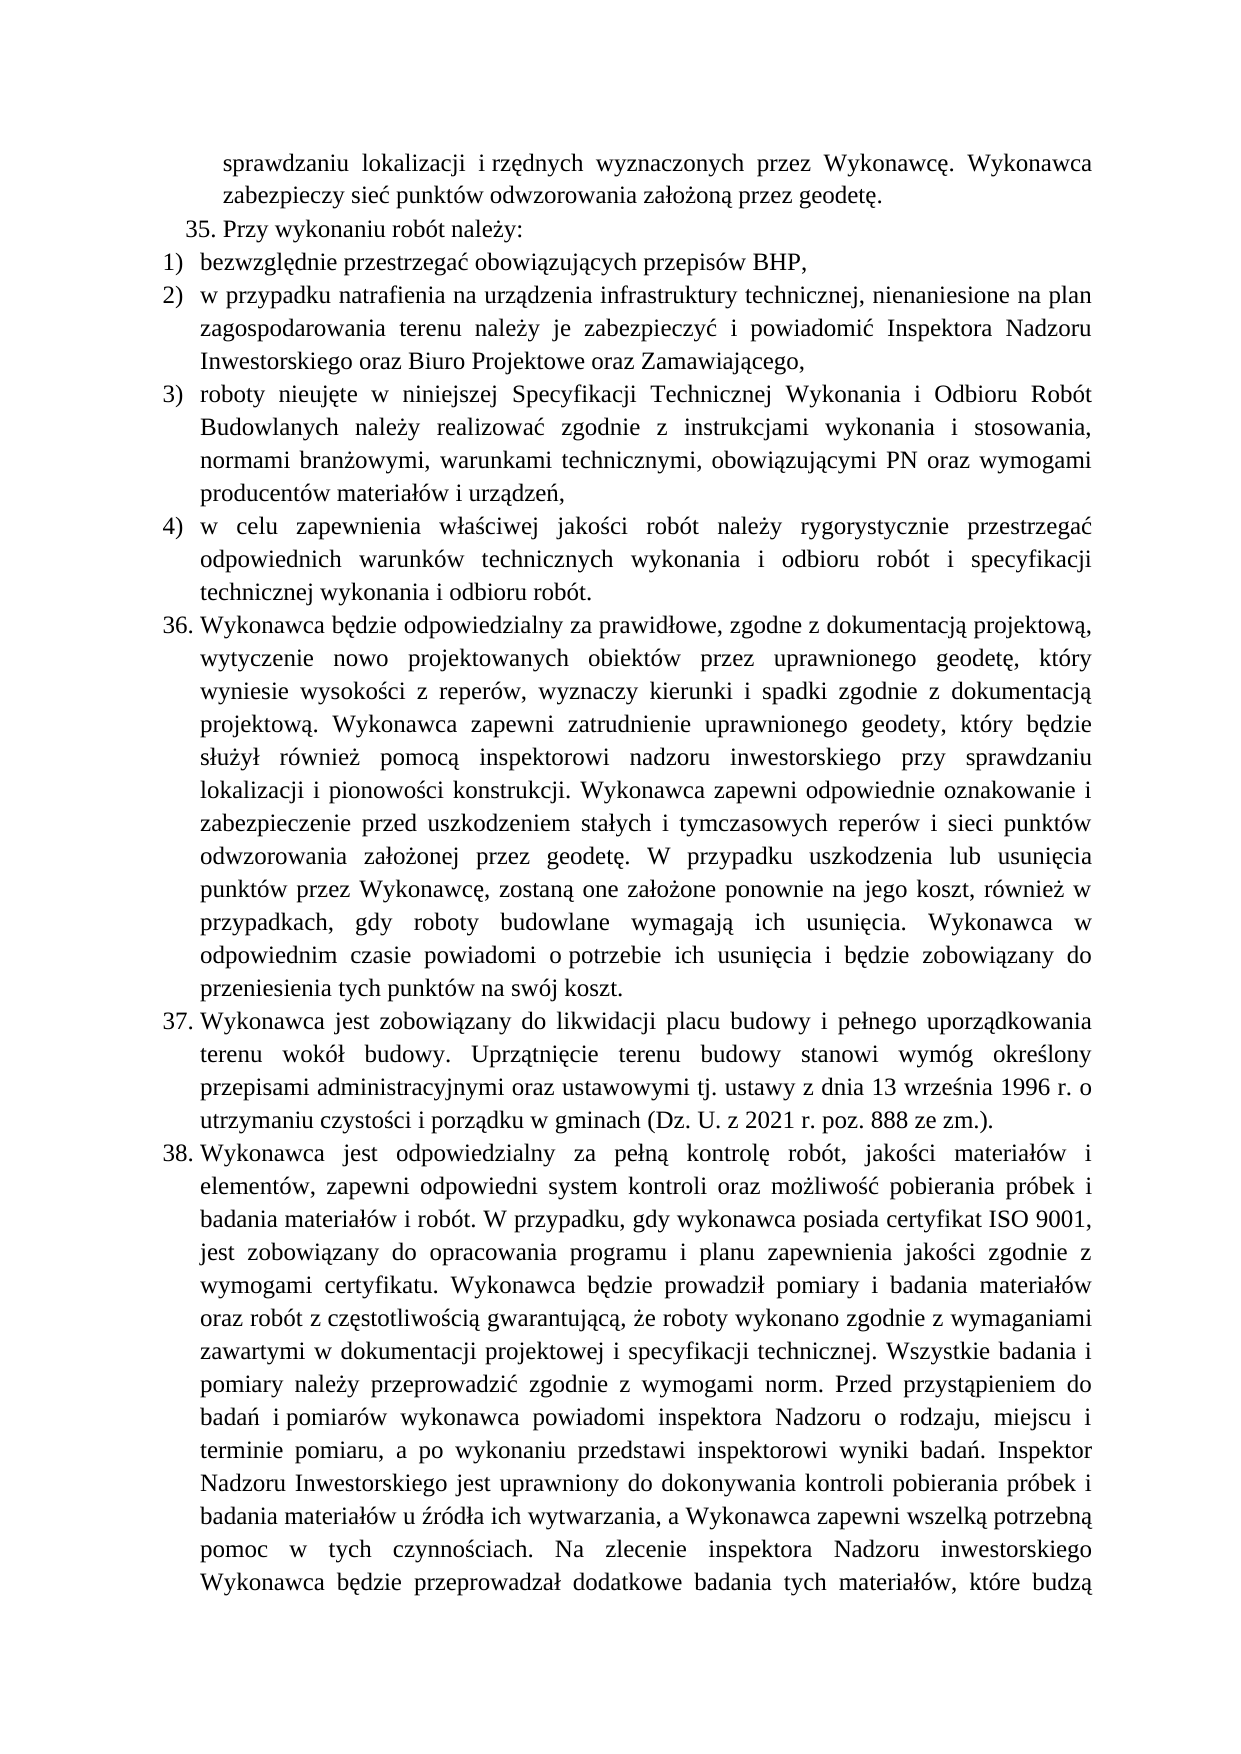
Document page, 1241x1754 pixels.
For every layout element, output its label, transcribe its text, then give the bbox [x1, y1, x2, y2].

list Wykonawca jest zobowiązany do likwidacji placu budowy i pełnego uporządkowania terenu wokół budowy. Uprzątnięcie terenu budowy stanowi wymóg określony przepisami administracyjnymi oraz ustawowymi tj. ustawy z dnia 13 września 1996 r. o utrzymaniu czystości i porządku w gminach (Dz. U. z 2021 r. poz. 888 ze zm.). [162, 1006, 1093, 1134]
list bezwzględnie przestrzegać obowiązujących przepisów BHP, [162, 247, 1093, 275]
list Wykonawca będzie odpowiedzialny za prawidłowe, zgodne z dokumentacją projektową, wytyczenie nowo projektowanych obiektów przez uprawnionego geodetę, który wyniesie wysokości z reperów, wyznaczy kierunki i spadki zgodnie z dokumentacją projektową. Wykonawca zapewni zatrudnienie uprawnionego geodety, który będzie służył również pomocą inspektorowi nadzoru inwestorskiego przy sprawdzaniu lokalizacji i pionowości konstrukcji. Wykonawca zapewni odpowiednie oznakowanie i zabezpieczenie przed uszkodzeniem stałych i tymczasowych reperów i sieci punktów odwzorowania założonej przez geodetę. W przypadku uszkodzenia lub usunięcia punktów przez Wykonawcę, zostaną one założone ponownie na jego koszt, również w przypadkach, gdy roboty budowlane wymagają ich usunięcia. Wykonawca w odpowiednim czasie powiadomi o potrzebie ich usunięcia i będzie zobowiązany do przeniesienia tych punktów na swój koszt. [162, 610, 1093, 1002]
list roboty nieujęte w niniejszej Specyfikacji Technicznej Wykonania i Odbioru Robót Budowlanych należy realizować zgodnie z instrukcjami wykonania i stosowania, normami branżowymi, warunkami technicznymi, obowiązującymi PN oraz wymogami producentów materiałów i urządzeń, [162, 379, 1093, 507]
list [185, 148, 1093, 209]
list w celu zapewnienia właściwej jakości robót należy rygorystycznie przestrzegać odpowiednich warunków technicznych wykonania i odbioru robót i specyfikacji technicznej wykonania i odbioru robót. [162, 511, 1093, 606]
list w przypadku natrafienia na urządzenia infrastruktury technicznej, nienaniesione na plan zagospodarowania terenu należy je zabezpieczyć i powiadomić Inspektora Nadzoru Inwestorskiego oraz Biuro Projektowe oraz Zamawiającego, [162, 280, 1093, 374]
list Przy wykonaniu robót należy: [185, 214, 1093, 242]
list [162, 1138, 1093, 1596]
